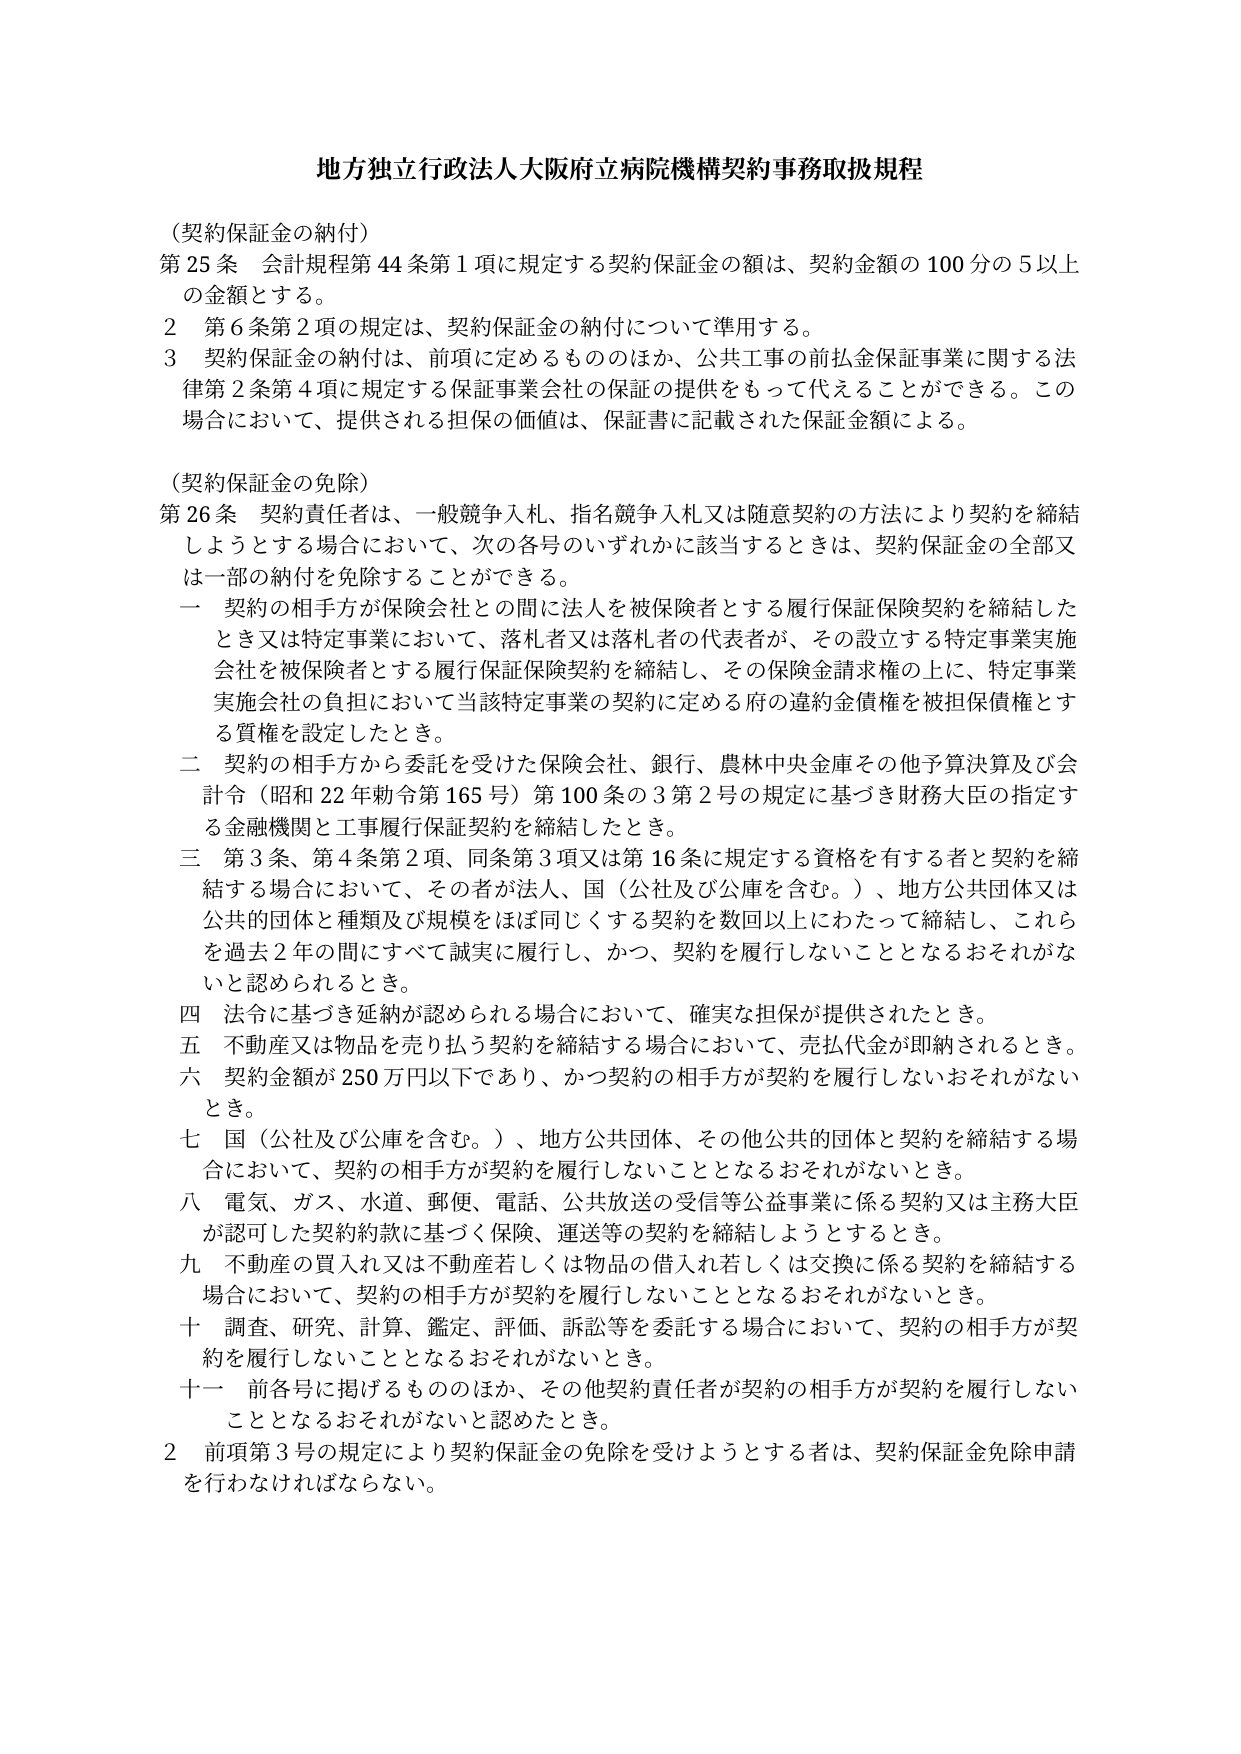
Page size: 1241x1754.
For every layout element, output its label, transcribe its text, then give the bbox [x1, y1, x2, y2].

text 一 契約の相手方が保険会社との間に法人を被保険者とする履行保証保険契約を締結したとき又は特定事業において、落札者又は落札者の代表者が、その設立する特定事業実施会社を被保険者とする履行保証保険契約を締結し、その保険金請求権の上に、特定事業実施会社の負担において当該特定事業の契約に定める府の違約金債権を被担保債権とする質権を設定したとき。 [179, 591, 1081, 748]
text 五 不動産又は物品を売り払う契約を締結する場合において、売払代金が即納されるとき。 [179, 1029, 1081, 1060]
text 九 不動産の買入れ又は不動産若しくは物品の借入れ若しくは交換に係る契約を締結する場合において、契約の相手方が契約を履行しないこととなるおそれがないとき。 [179, 1248, 1081, 1310]
text 第25条 会計規程第44条第１項に規定する契約保証金の額は、契約金額の100分の５以上の金額とする。 [159, 248, 1081, 310]
text 四 法令に基づき延納が認められる場合において、確実な担保が提供されたとき。 [179, 998, 1081, 1029]
text （契約保証金の納付） [159, 216, 1081, 248]
text ３ 契約保証金の納付は、前項に定めるもののほか、公共工事の前払金保証事業に関する法律第２条第４項に規定する保証事業会社の保証の提供をもって代えることができる。この場合において、提供される担保の価値は、保証書に記載された保証金額による。 [159, 341, 1081, 435]
text 第26条 契約責任者は、一般競争入札、指名競争入札又は随意契約の方法により契約を締結しようとする場合において、次の各号のいずれかに該当するときは、契約保証金の全部又は一部の納付を免除することができる。 [159, 498, 1081, 591]
text ２ 第６条第２項の規定は、契約保証金の納付について準用する。 [159, 310, 1081, 341]
text 七 国（公社及び公庫を含む。）、地方公共団体、その他公共的団体と契約を締結する場合において、契約の相手方が契約を履行しないこととなるおそれがないとき。 [179, 1123, 1081, 1185]
text 八 電気、ガス、水道、郵便、電話、公共放送の受信等公益事業に係る契約又は主務大臣が認可した契約約款に基づく保険、運送等の契約を締結しようとするとき。 [179, 1185, 1081, 1248]
text （契約保証金の免除） [159, 466, 1081, 498]
text 三 第３条、第４条第２項、同条第３項又は第16条に規定する資格を有する者と契約を締結する場合において、その者が法人、国（公社及び公庫を含む。）、地方公共団体又は公共的団体と種類及び規模をほぼ同じくする契約を数回以上にわたって締結し、これらを過去２年の間にすべて誠実に履行し、かつ、契約を履行しないこととなるおそれがないと認められるとき。 [179, 841, 1081, 998]
text 十 調査、研究、計算、鑑定、評価、訴訟等を委託する場合において、契約の相手方が契約を履行しないこととなるおそれがないとき。 [179, 1310, 1081, 1373]
text 二 契約の相手方から委託を受けた保険会社、銀行、農林中央金庫その他予算決算及び会計令（昭和22年勅令第165号）第100条の３第２号の規定に基づき財務大臣の指定する金融機関と工事履行保証契約を締結したとき。 [179, 748, 1081, 841]
text 六 契約金額が250万円以下であり、かつ契約の相手方が契約を履行しないおそれがないとき。 [179, 1060, 1081, 1123]
text 地方独立行政法人大阪府立病院機構契約事務取扱規程 [159, 148, 1081, 185]
text 十一 前各号に掲げるもののほか、その他契約責任者が契約の相手方が契約を履行しないこととなるおそれがないと認めたとき。 [179, 1373, 1081, 1435]
text ２ 前項第３号の規定により契約保証金の免除を受けようとする者は、契約保証金免除申請を行わなければならない。 [159, 1435, 1081, 1498]
